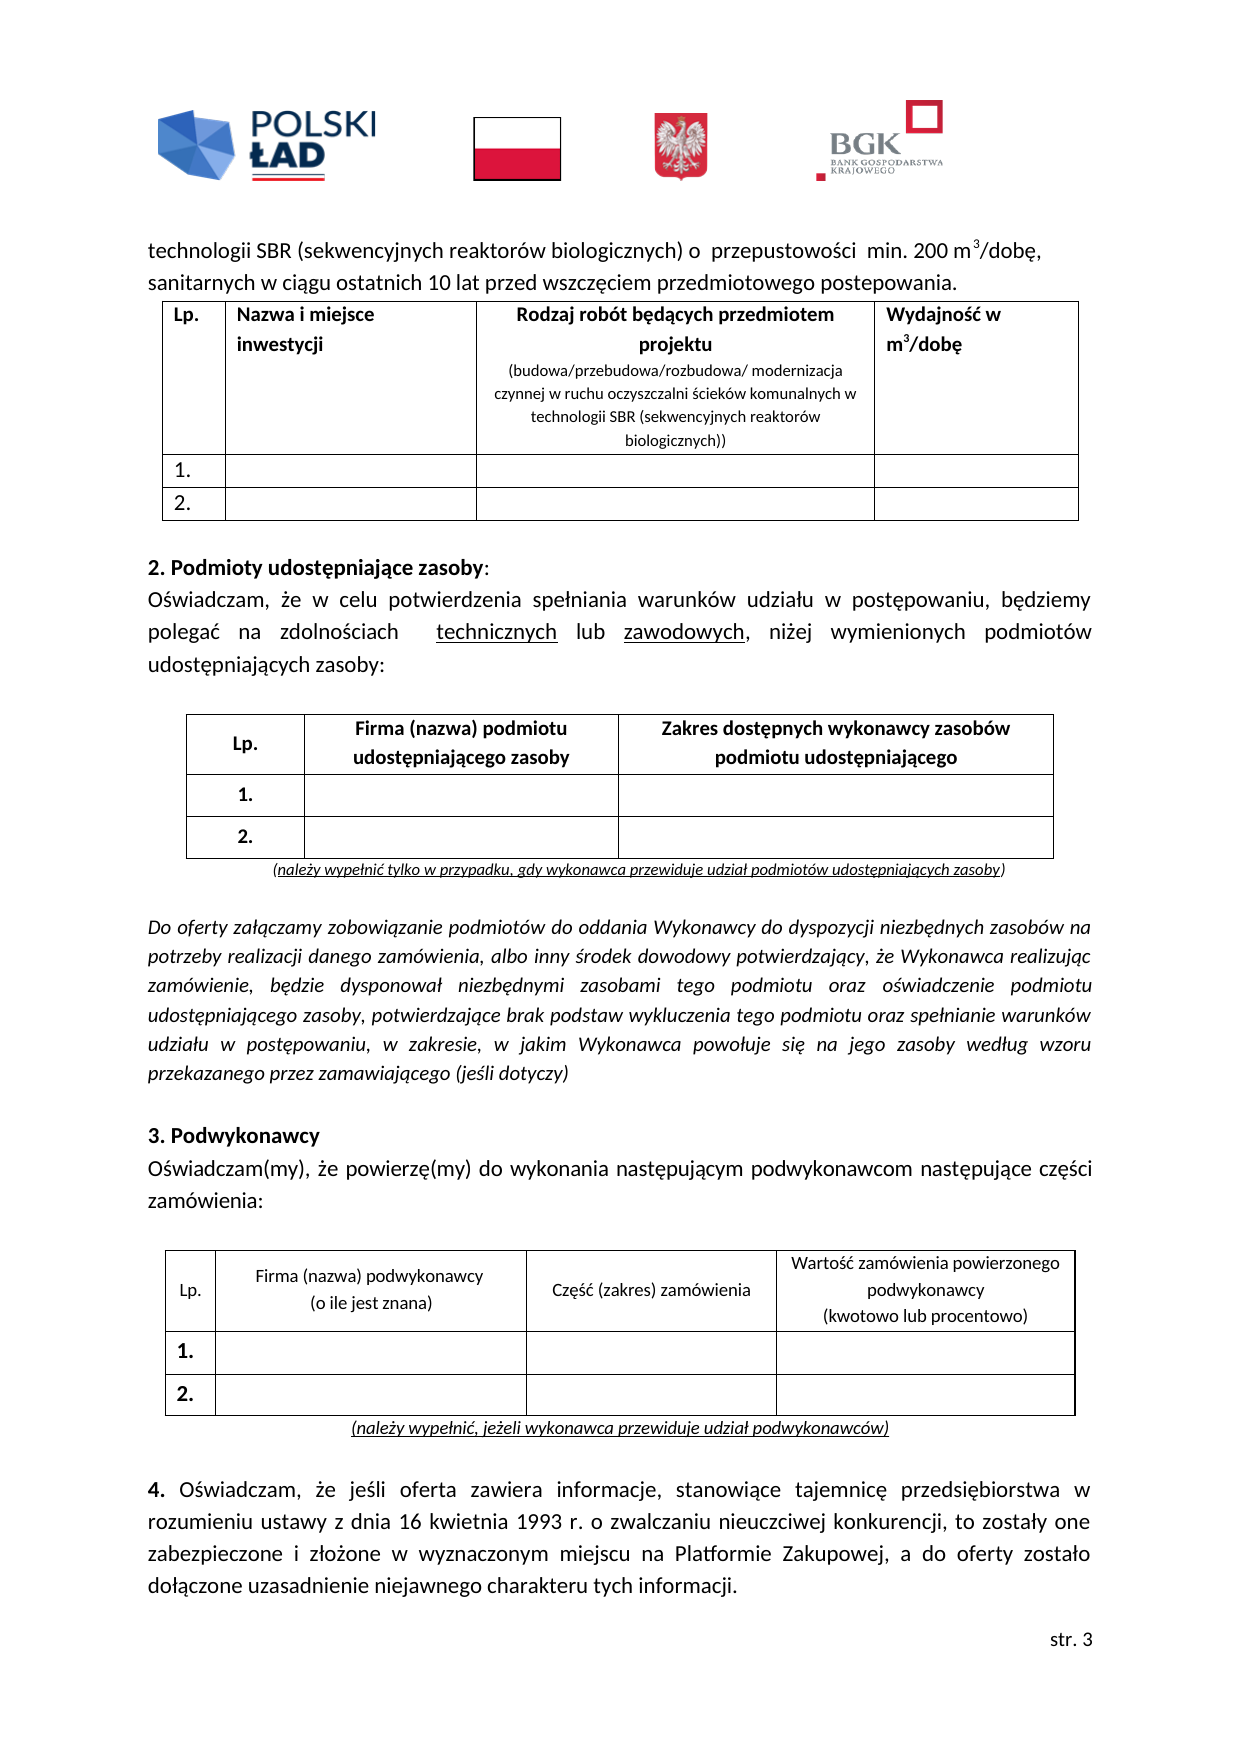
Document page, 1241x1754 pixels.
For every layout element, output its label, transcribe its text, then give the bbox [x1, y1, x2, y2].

table_cell [527, 1332, 776, 1373]
table_cell [777, 1375, 1074, 1415]
text (należy wypełnić, jeżeli wykonawca przewiduje udział podwykonawców) [148, 1416, 1092, 1439]
text (należy wypełnić tylko w przypadku, gdy wykonawca przewiduje udział podmiotów udostępniających zasoby) [185, 859, 1092, 879]
table_cell [875, 455, 1078, 487]
picture [158, 110, 375, 181]
table_header Wydajność w m3/dobę [875, 302, 1078, 454]
table_cell [777, 1332, 1074, 1373]
table_header Lp. [163, 302, 225, 454]
table_cell [305, 775, 618, 816]
table_header Lp. [166, 1251, 215, 1331]
table_header Lp. [187, 715, 304, 773]
table_cell 2. [187, 817, 304, 858]
table_cell [619, 817, 1053, 858]
text Do oferty załączamy zobowiązanie podmiotów do oddania Wykonawcy do dyspozycji niezbędnych zasobów na potrzeby realizacji danego zamówienia, albo inny środek dowodowy potwierdzający, że Wykonawca realizując zamówienie, będzie dysponował niezbędnymi zasobami tego podmiotu oraz oświadczenie podmiotu udostępniającego zasoby, potwierdzające brak podstaw wykluczenia tego podmiotu oraz spełnianie warunków udziału w postępowaniu, w zakresie, w jakim Wykonawca powołuje się na jego zasoby według wzoru przekazanego przez zamawiającego (jeśli dotyczy) [148, 914, 1092, 1086]
table_cell 1. [163, 455, 225, 487]
text Oświadczam(my), że powierzę(my) do wykonania następującym podwykonawcom następujące części zamówienia: [148, 1154, 1092, 1214]
table_header Zakres dostępnych wykonawcy zasobów podmiotu udostępniającego [619, 715, 1053, 773]
table_cell [527, 1375, 776, 1415]
picture [473, 117, 562, 181]
text 2. Podmioty udostępniające zasoby: [148, 553, 1092, 581]
table_cell [226, 488, 476, 520]
table_cell [875, 488, 1078, 520]
table_cell [619, 775, 1053, 816]
table_header Firma (nazwa) podmiotu udostępniającego zasoby [305, 715, 618, 773]
table_cell 2. [163, 488, 225, 520]
table_cell [305, 817, 618, 858]
table_cell [477, 488, 874, 520]
text Oświadczam, że w celu potwierdzenia spełniania warunków udziału w postępowaniu, będziemy polegać na zdolnościach technicznych lub zawodowych, niżej wymienionych podmiotów udostępniających zasoby: [148, 585, 1092, 678]
table_cell 2. [166, 1375, 215, 1415]
table_cell [216, 1375, 526, 1415]
table_cell [477, 455, 874, 487]
table_cell [226, 455, 476, 487]
text 4. Oświadczam, że jeśli oferta zawiera informacje, stanowiące tajemnicę przedsiębiorstwa w rozumieniu ustawy z dnia 16 kwietnia 1993 r. o zwalczaniu nieuczciwej konkurencji, to zostały one zabezpieczone i złożone w wyznaczonym miejscu na Platformie Zakupowej, a do oferty zostało dołączone uzasadnienie niejawnego charakteru tych informacji. [148, 1475, 1092, 1599]
table_cell [216, 1332, 526, 1373]
table_header Firma (nazwa) podwykonawcy (o ile jest znana) [216, 1251, 526, 1331]
picture [816, 100, 943, 181]
table_header Rodzaj robót będących przedmiotem projektu (budowa/przebudowa/rozbudowa/ modernizacja czynnej w ruchu oczyszczalni ścieków komunalnych w technologii SBR (sekwencyjnych reaktorów biologicznych)) [477, 302, 874, 454]
text 3. Podwykonawcy [148, 1122, 1092, 1149]
picture [654, 113, 708, 181]
table_cell 1. [187, 775, 304, 816]
table_header Część (zakres) zamówienia [527, 1251, 776, 1331]
table_cell 1. [166, 1332, 215, 1373]
table_header Wartość zamówienia powierzonego podwykonawcy (kwotowo lub procentowo) [777, 1251, 1074, 1331]
table_header Nazwa i miejsce inwestycji [226, 302, 476, 454]
